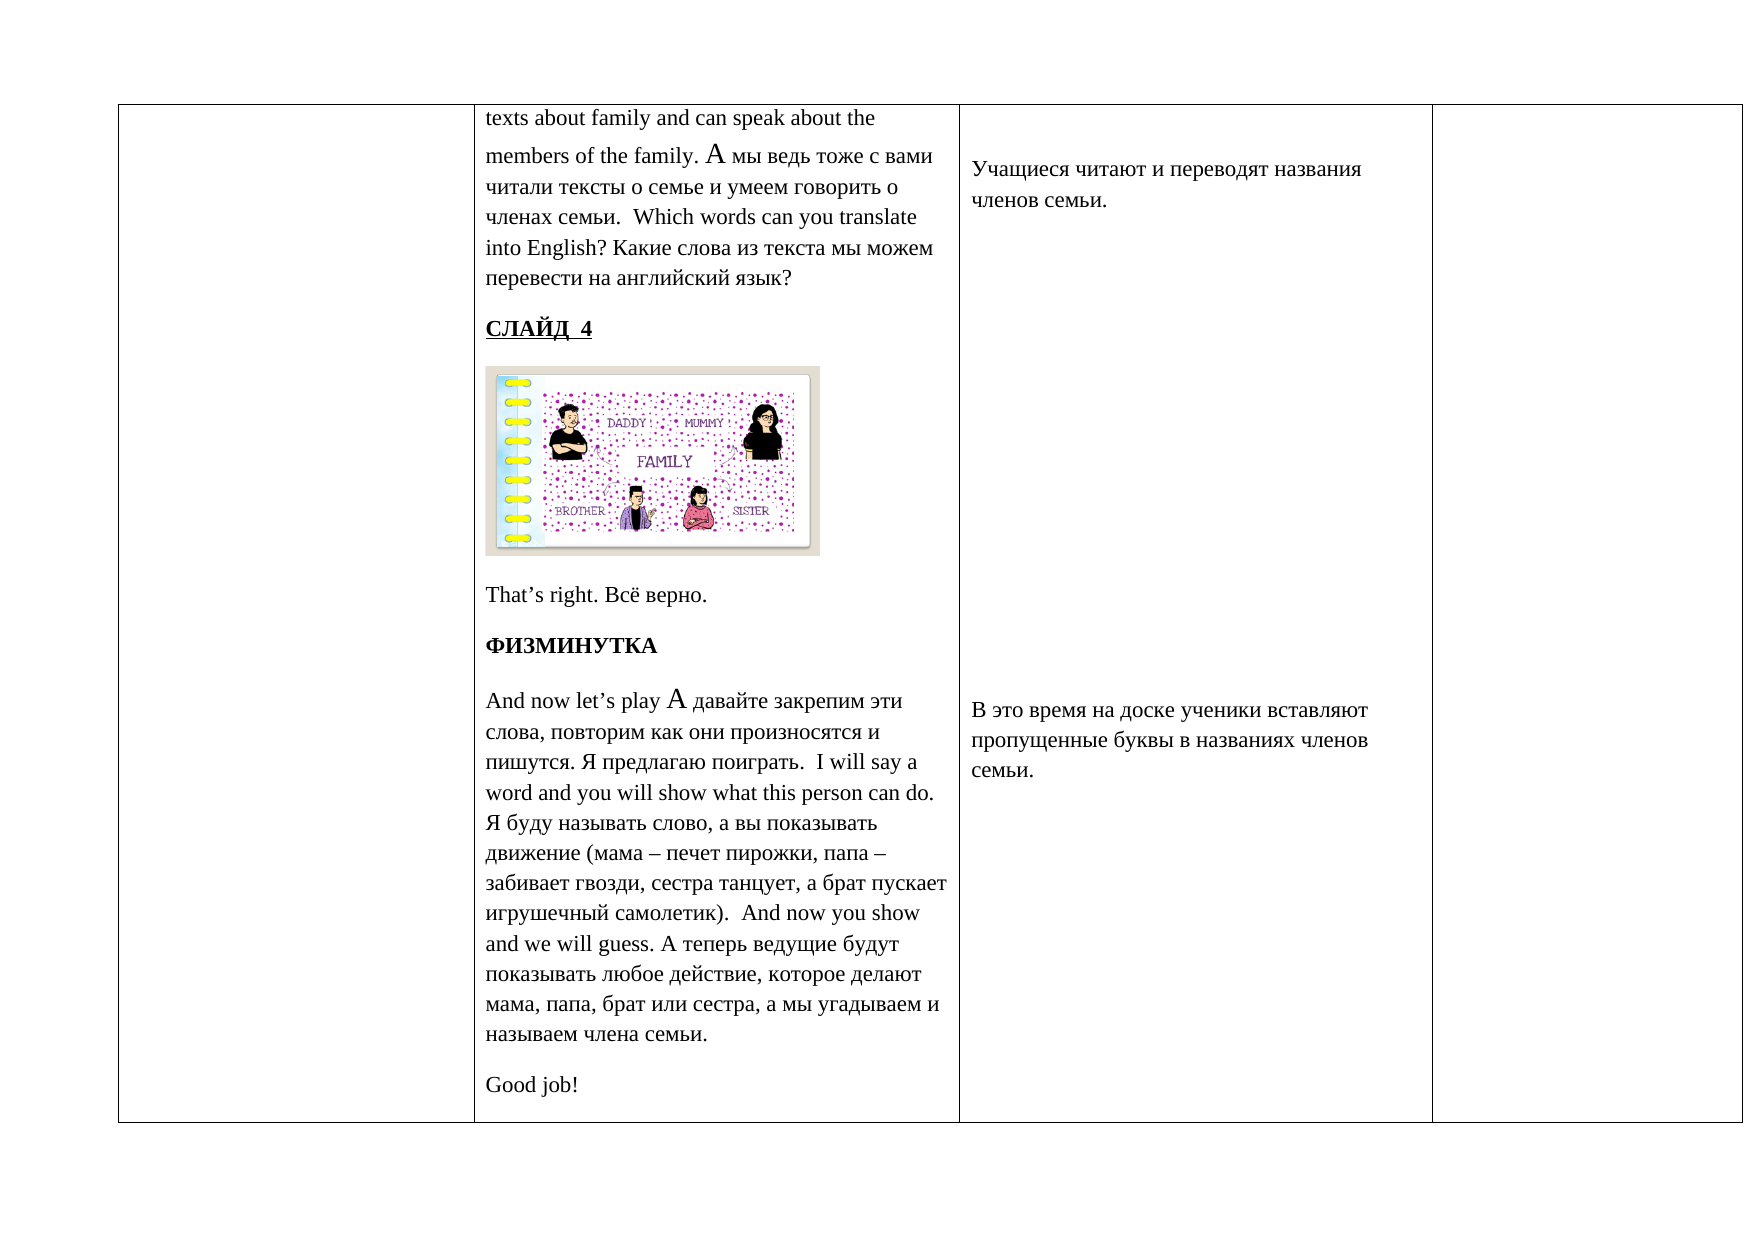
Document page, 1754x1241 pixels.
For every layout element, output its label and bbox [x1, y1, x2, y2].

picture [485, 366, 820, 556]
table_cell [475, 105, 959, 1122]
table_cell [960, 105, 1432, 1122]
